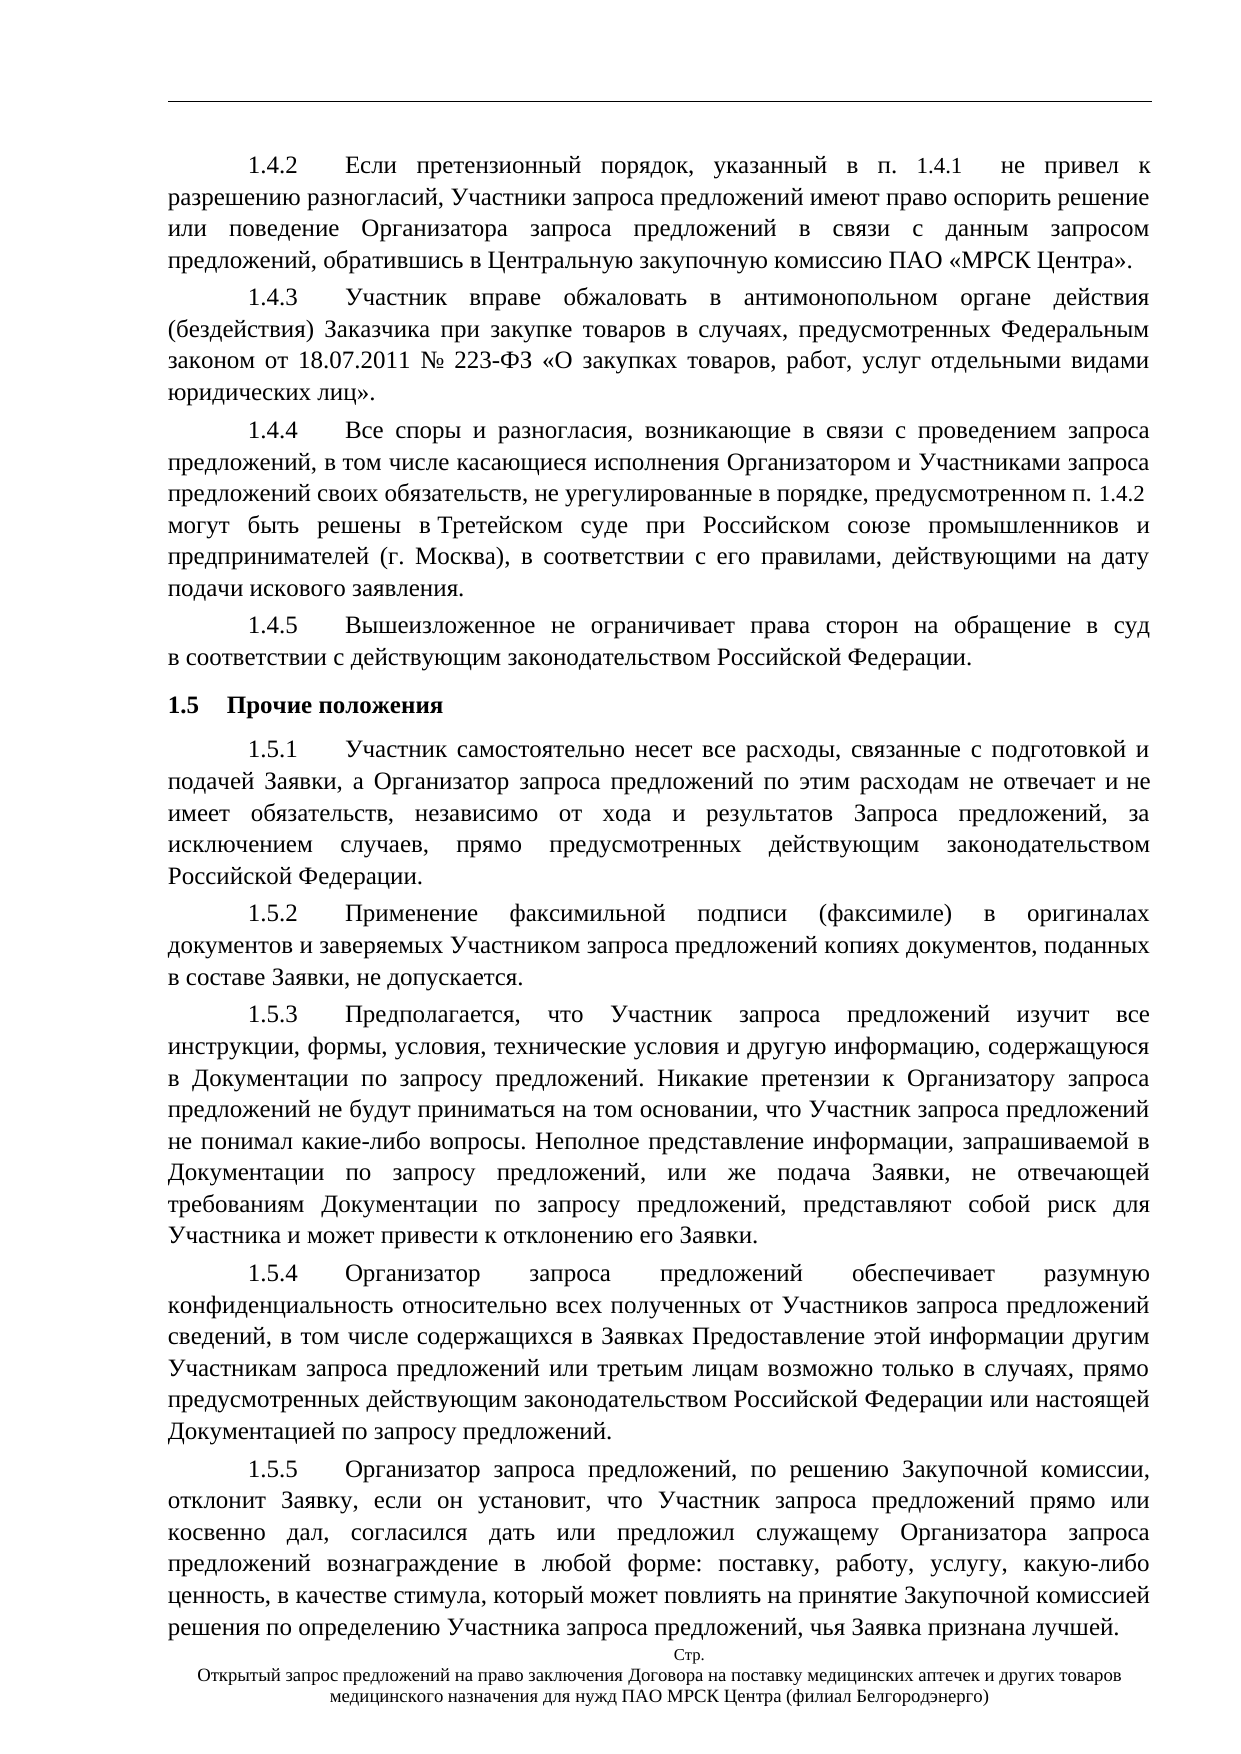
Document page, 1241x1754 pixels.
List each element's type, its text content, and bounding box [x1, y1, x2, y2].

list Все споры и разногласия, возникающие в связи с проведением запроса предложений, в том числе касающиеся исполнения Организатором и Участниками запроса предложений своих обязательств, не урегулированные в порядке, предусмотренном п. 1.4.2 могут быть решены в Третейском суде при Российском союзе промышленников и предпринимателей (г. Москва), в соответствии с его правилами, действующими на дату подачи искового заявления. [168, 415, 1150, 602]
list Применение факсимильной подписи (факсимиле) в оригиналах документов и заверяемых Участником запроса предложений копиях документов, поданных в составе Заявки, не допускается. [168, 898, 1150, 990]
list Организатор запроса предложений обеспечивает разумную конфиденциальность относительно всех полученных от Участников запроса предложений сведений, в том числе содержащихся в Заявках Предоставление этой информации другим Участникам запроса предложений или третьим лицам возможно только в случаях, прямо предусмотренных действующим законодательством Российской Федерации или настоящей Документацией по запросу предложений. [168, 1258, 1150, 1445]
subtitle Прочие положения [168, 690, 1152, 719]
list Участник вправе обжаловать в антимонопольном органе действия (бездействия) Заказчика при закупке товаров в случаях, предусмотренных Федеральным законом от 18.07.2011 № 223-ФЗ «О закупках товаров, работ, услуг отдельными видами юридических лиц». [168, 282, 1150, 406]
list Предполагается, что Участник запроса предложений изучит все инструкции, формы, условия, технические условия и другую информацию, содержащуюся в Документации по запросу предложений. Никакие претензии к Организатору запроса предложений не будут приниматься на том основании, что Участник запроса предложений не понимал какие-либо вопросы. Неполное представление информации, запрашиваемой в Документации по запросу предложений, или же подача Заявки, не отвечающей требованиям Документации по запросу предложений, представляют собой риск для Участника и может привести к отклонению его Заявки. [168, 999, 1150, 1249]
list Участник самостоятельно несет все расходы, связанные с подготовкой и подачей Заявки, а Организатор запроса предложений по этим расходам не отвечает и не имеет обязательств, независимо от хода и результатов Запроса предложений, за исключением случаев, прямо предусмотренных действующим законодательством Российской Федерации. [168, 734, 1150, 889]
list Организатор запроса предложений, по решению Закупочной комиссии, отклонит Заявку, если он установит, что Участник запроса предложений прямо или косвенно дал, согласился дать или предложил служащему Организатора запроса предложений вознаграждение в любой форме: поставку, работу, услугу, какую-либо ценность, в качестве стимула, который может повлиять на принятие Закупочной комиссией решения по определению Участника запроса предложений, чья Заявка признана лучшей. [168, 1454, 1150, 1640]
list Если претензионный порядок, указанный в п. 1.4.1 не привел к разрешению разногласий, Участники запроса предложений имеют право оспорить решение или поведение Организатора запроса предложений в связи с данным запросом предложений, обратившись в Центральную закупочную комиссию ПАО «МРСК Центра». [168, 150, 1150, 273]
list Вышеизложенное не ограничивает права сторон на обращение в суд в соответствии с действующим законодательством Российской Федерации. [168, 611, 1150, 671]
